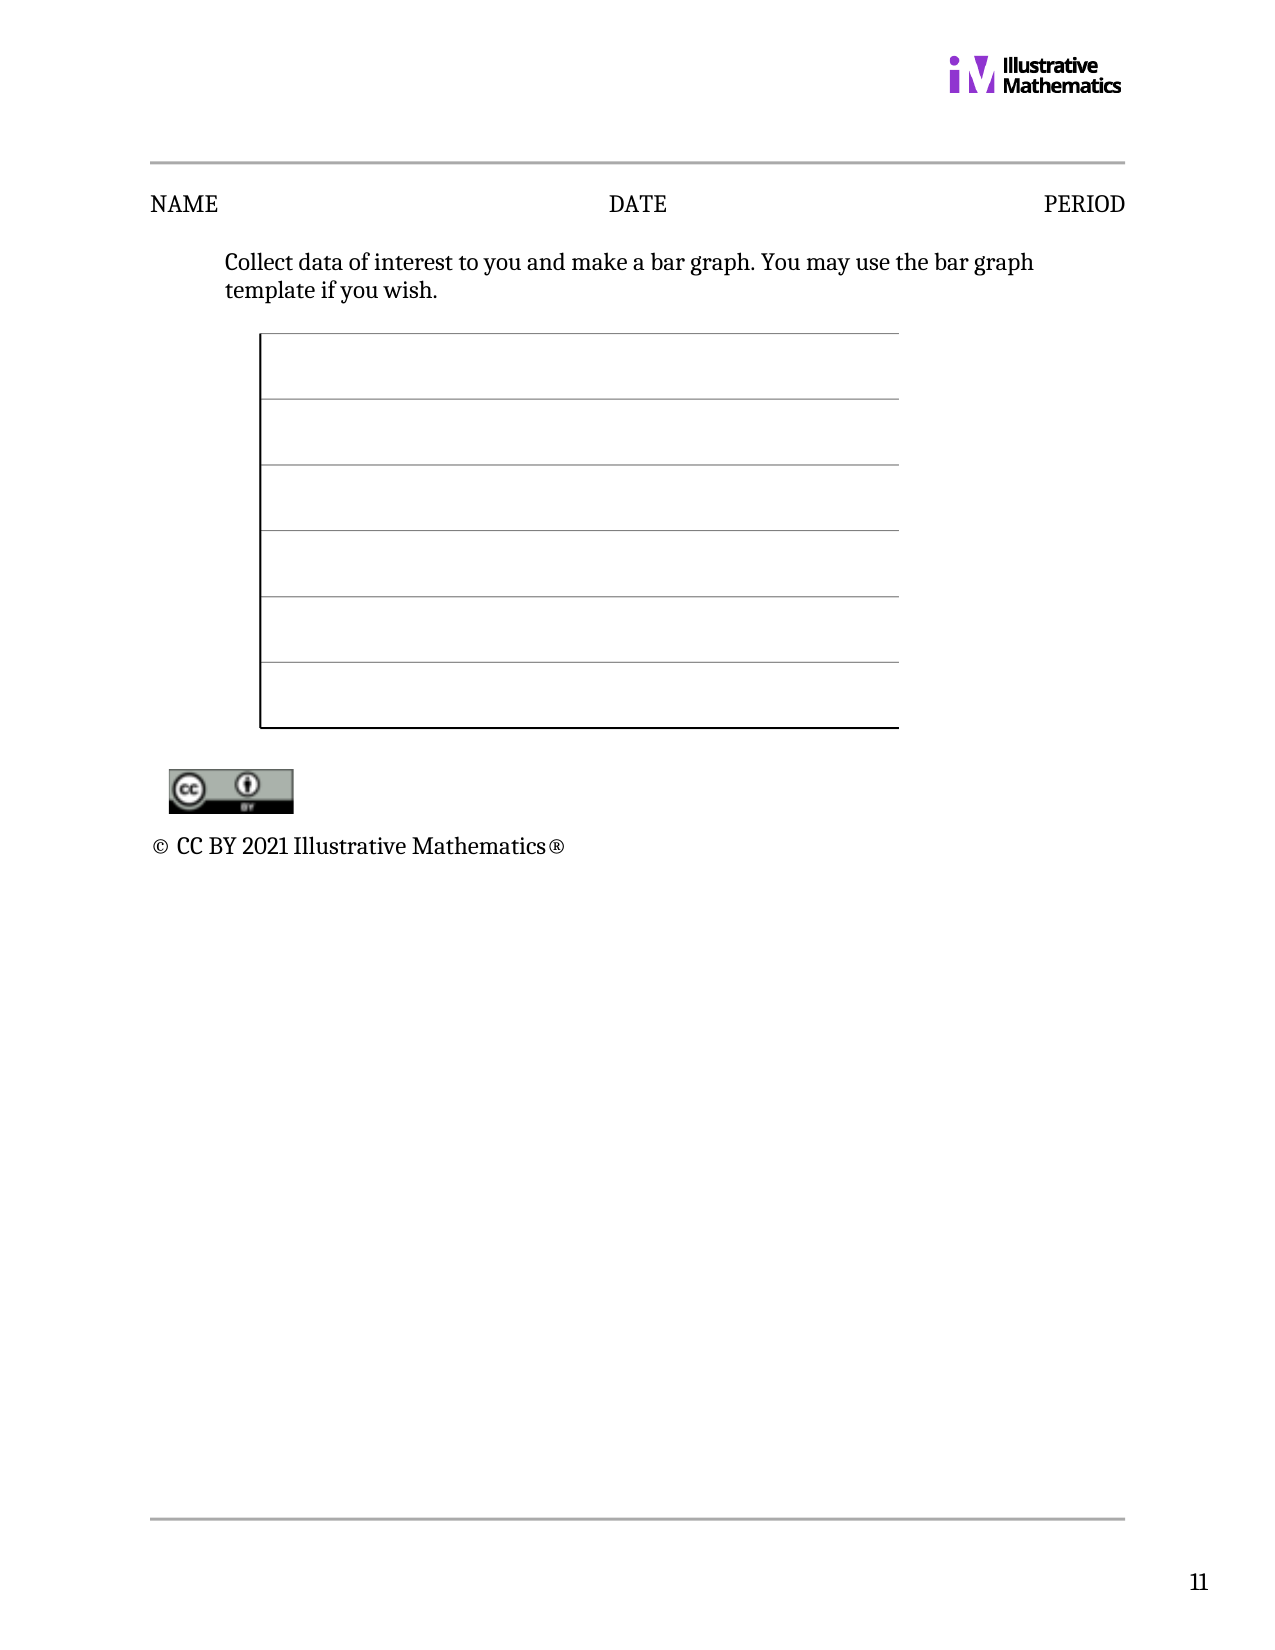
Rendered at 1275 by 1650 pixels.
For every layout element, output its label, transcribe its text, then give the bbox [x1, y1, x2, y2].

text © CC BY 2021 Illustrative Mathematics® [150, 832, 1125, 861]
picture [243, 325, 900, 745]
picture [168, 769, 294, 814]
picture [949, 55, 1121, 93]
list Collect data of interest to you and make a bar graph. You may use the bar graph template if you wish. [175, 247, 1125, 305]
